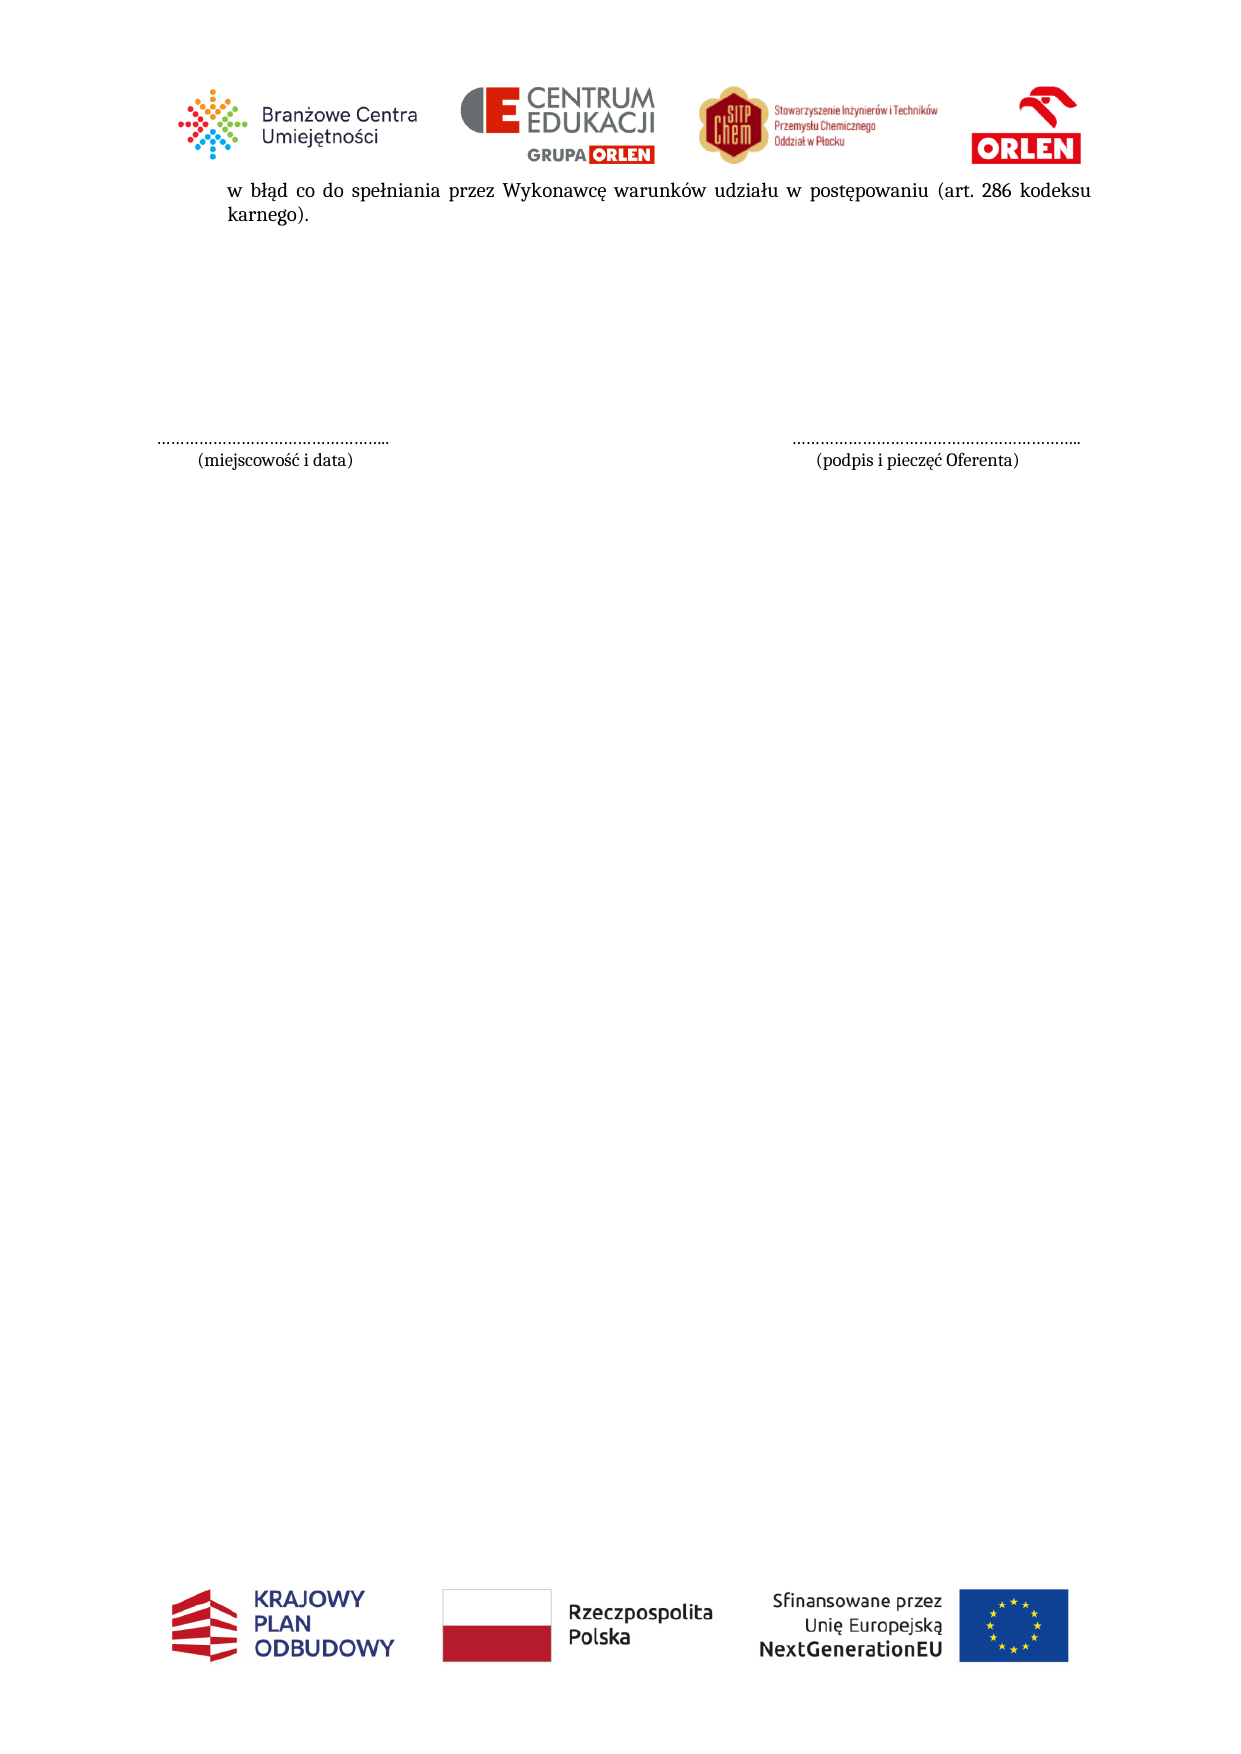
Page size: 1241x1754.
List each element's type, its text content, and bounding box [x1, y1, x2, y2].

picture [147, 73, 1093, 179]
picture [147, 1563, 1093, 1687]
text ………………………………………….. …………………………………………………….. [148, 428, 1093, 449]
text (miejscowość i data) (podpis i pieczęć Oferenta) [148, 449, 1093, 471]
